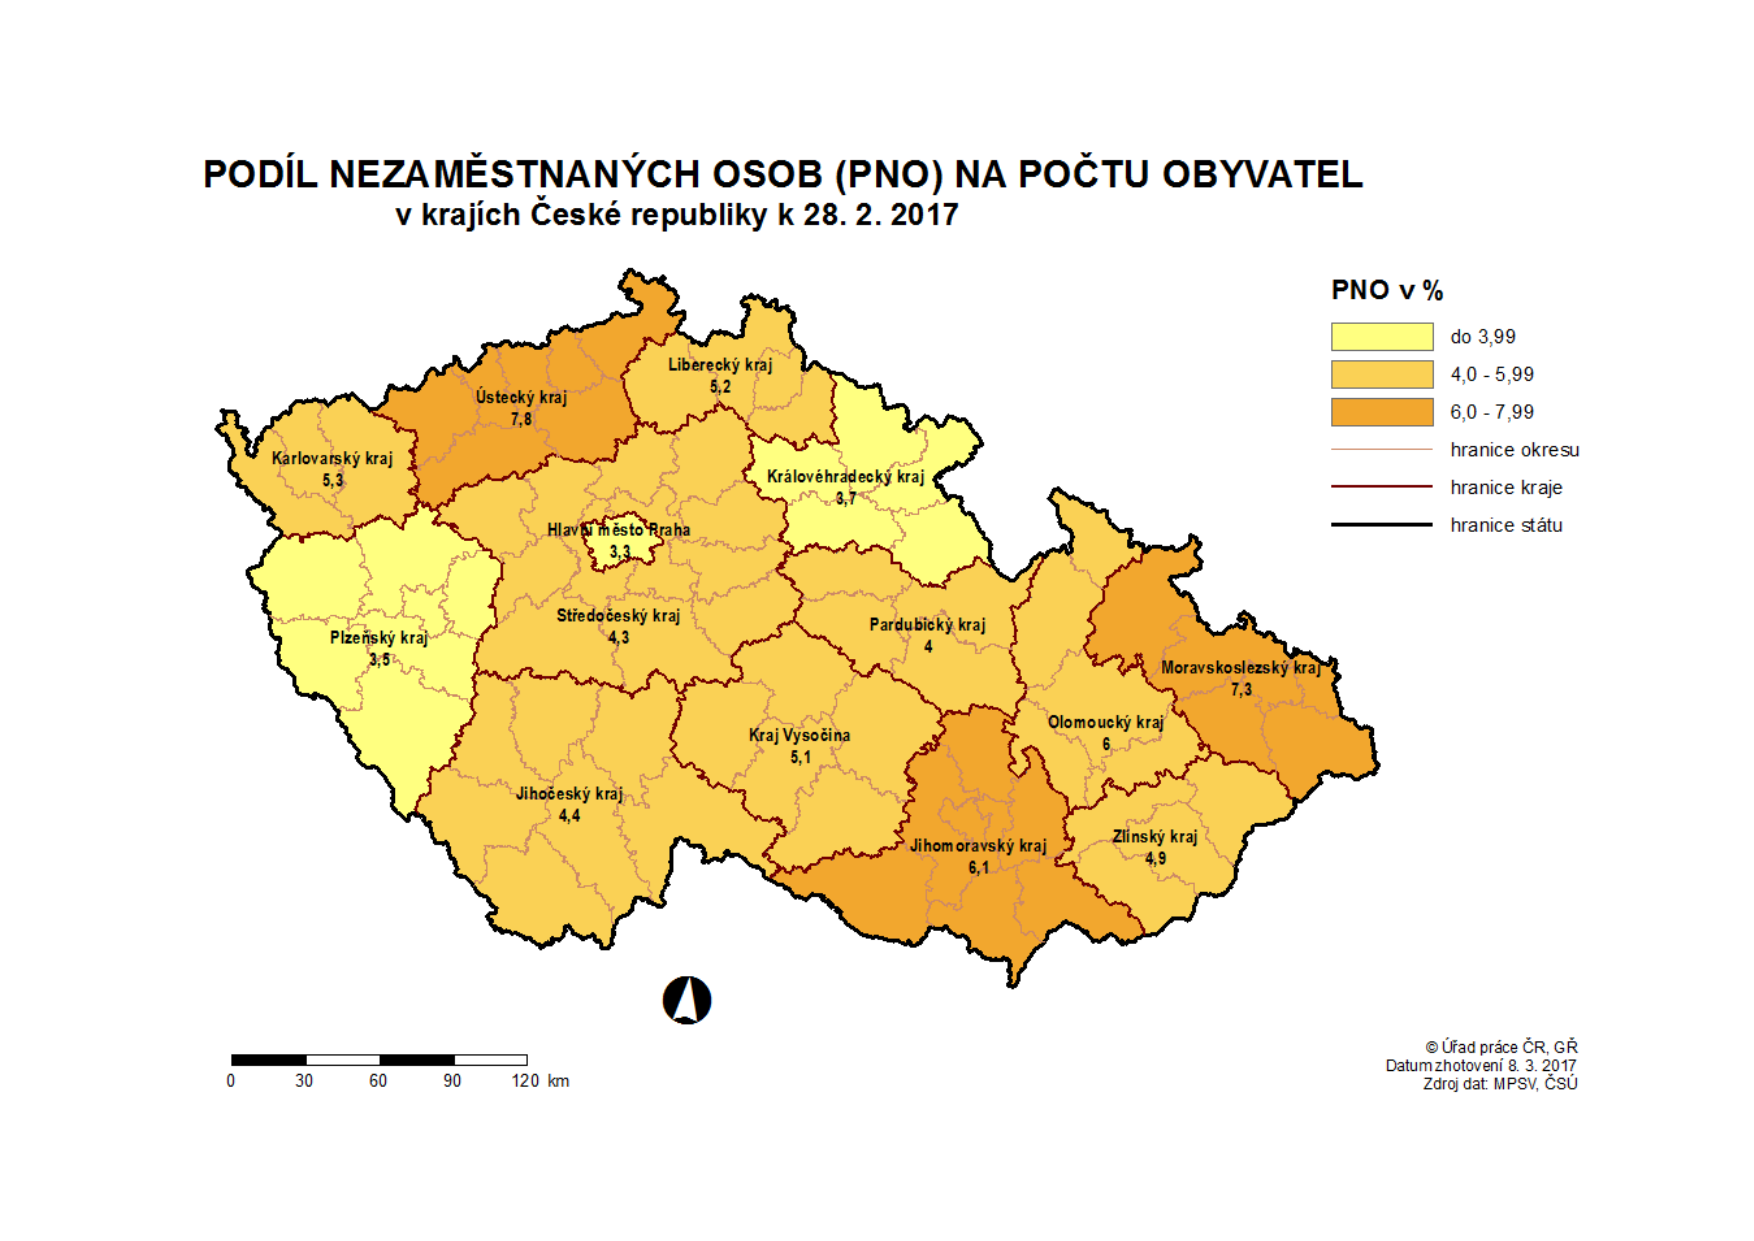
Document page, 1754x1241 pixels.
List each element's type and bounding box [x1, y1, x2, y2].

picture [147, 103, 1607, 1135]
